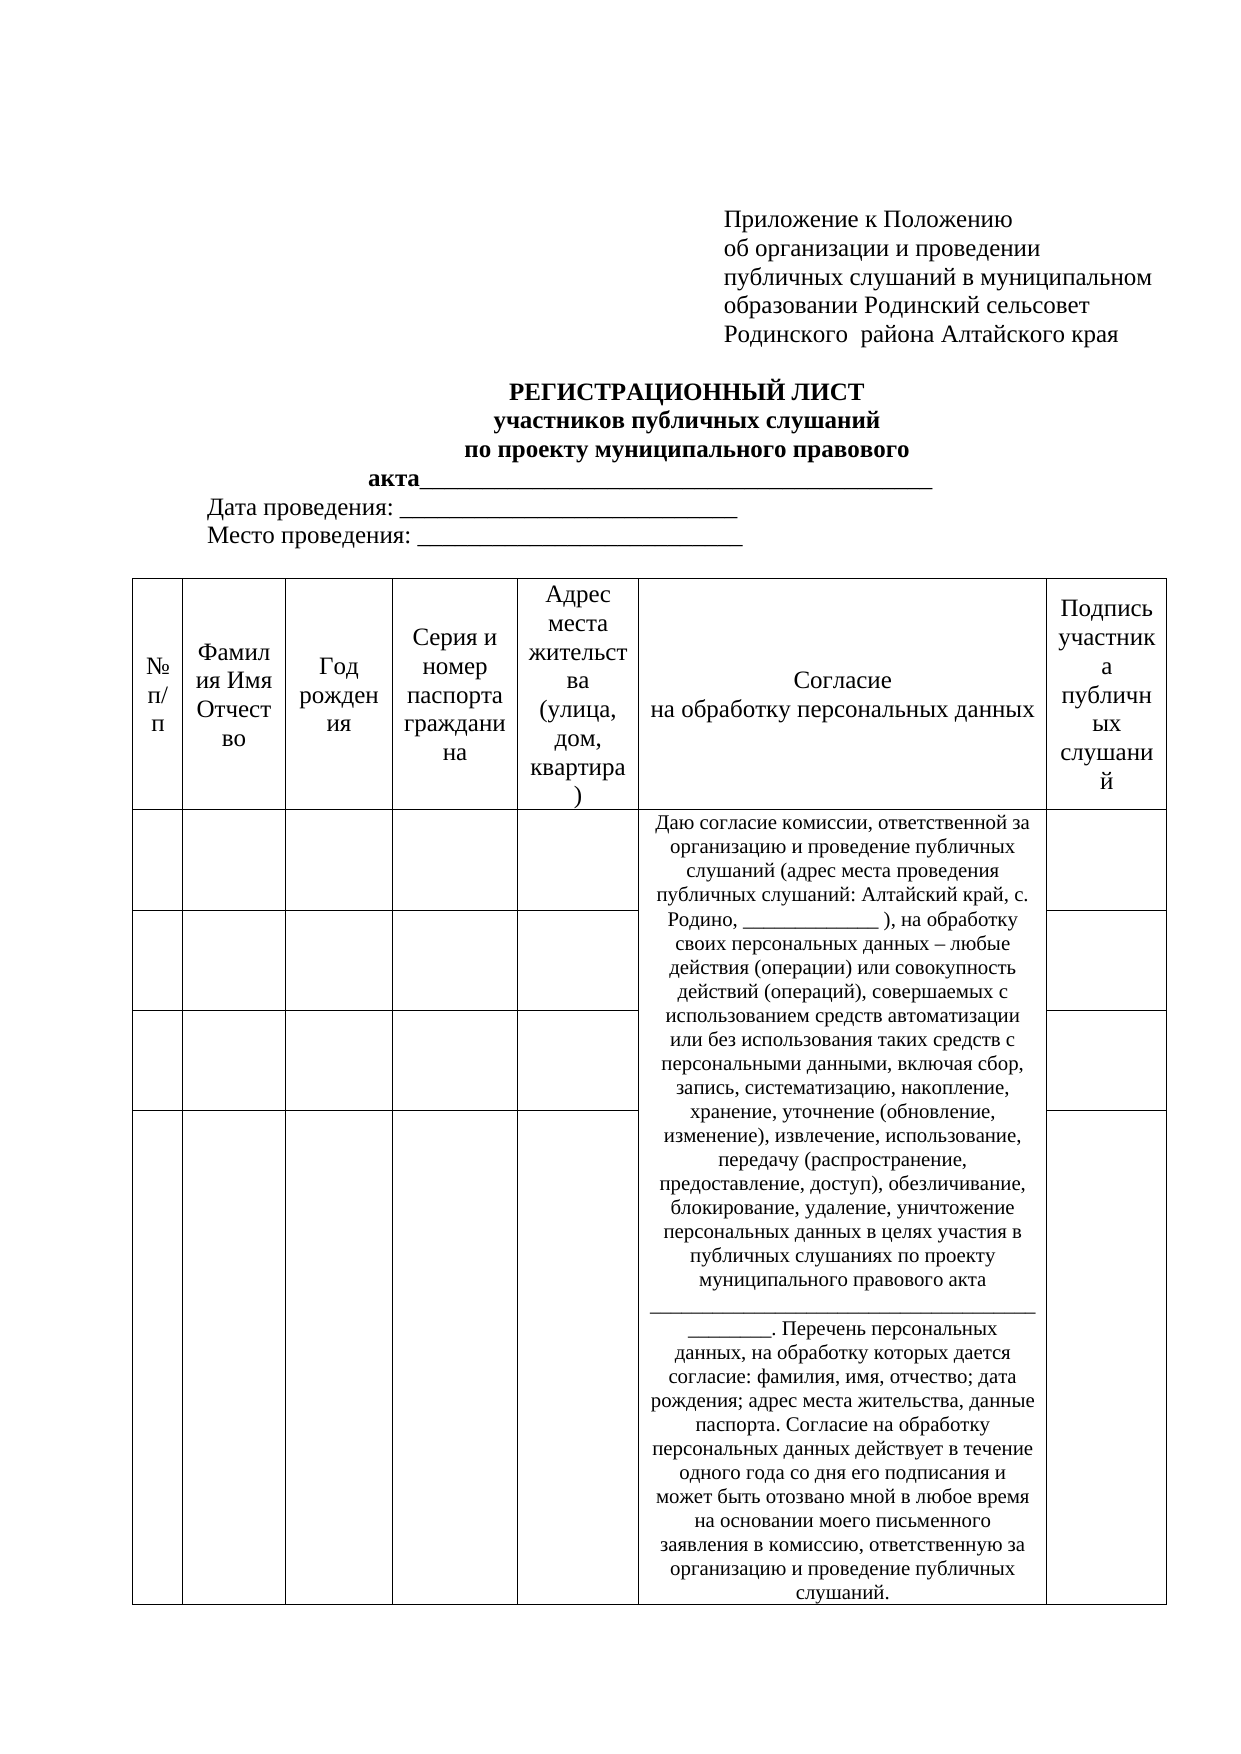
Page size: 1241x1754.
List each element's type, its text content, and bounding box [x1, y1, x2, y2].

table_cell [183, 1011, 285, 1110]
table_cell [133, 1111, 182, 1604]
table_header Адрес места жительства (улица, дом, квартира) [518, 579, 638, 809]
table_cell [133, 810, 182, 909]
table_cell [286, 810, 392, 909]
text Дата проведения: ___________________________ [133, 492, 1167, 521]
table_cell [393, 810, 517, 909]
table_cell [393, 1011, 517, 1110]
table_cell [286, 911, 392, 1010]
table_header Год рождения [286, 579, 392, 809]
table_cell [518, 810, 638, 909]
text РЕГИСТРАЦИОННЫЙ ЛИСТ [133, 377, 1167, 406]
table_header Подпись участника публичных слушаний [1047, 579, 1166, 809]
text Место проведения: __________________________ [133, 521, 1167, 549]
text участников публичных слушаний [133, 406, 1167, 434]
table_cell [286, 1111, 392, 1604]
table_cell [1047, 1011, 1166, 1110]
table_cell [1047, 810, 1166, 909]
text публичных слушаний в муниципальном образовании Родинский сельсовет Родинского района Алтайского края [723, 262, 1167, 348]
table_header Согласие на обработку персональных данных [639, 579, 1046, 809]
table_cell [1047, 911, 1166, 1010]
text Приложение к Положению [723, 204, 1167, 233]
table_header № п/п [133, 579, 182, 809]
text по проекту муниципального правового акта_________________________________________ [133, 434, 1167, 492]
table_cell [133, 911, 182, 1010]
table_cell [286, 1011, 392, 1110]
text об организации и проведении [723, 233, 1167, 262]
table_cell [183, 810, 285, 909]
table_header Серия и номер паспорта гражданина [393, 579, 517, 809]
table_cell [183, 1111, 285, 1604]
table_cell [518, 1111, 638, 1604]
table_cell [518, 911, 638, 1010]
table_cell [183, 911, 285, 1010]
table_cell [393, 911, 517, 1010]
table_header Фамилия Имя Отчество [183, 579, 285, 809]
table_cell Даю согласие комиссии, ответственной за организацию и проведение публичных слушаний (адрес места проведения публичных слушаний: Алтайский край, с. Родино, _____________ ), на обработку своих персональных данных – любые действия (операции) или совокупность действий (операций), совершаемых с использованием средств автоматизации или без использования таких средств с персональными данными, включая сбор, запись, систематизацию, накопление, хранение, уточнение (обновление, изменение), извлечение, использование, передачу (распространение, предоставление, доступ), обезличивание, блокирование, удаление, уничтожение персональных данных в целях участия в публичных слушаниях по проекту муниципального правового акта _____________________________________________. Перечень персональных данных, на обработку которых дается согласие: фамилия, имя, отчество; дата рождения; адрес места жительства, данные паспорта. Согласие на обработку персональных данных действует в течение одного года со дня его подписания и может быть отозвано мной в любое время на основании моего письменного заявления в комиссию, ответственную за организацию и проведение публичных слушаний. [639, 810, 1046, 1604]
table_cell [393, 1111, 517, 1604]
table_cell [518, 1011, 638, 1110]
table_cell [133, 1011, 182, 1110]
table_cell [1047, 1111, 1166, 1604]
